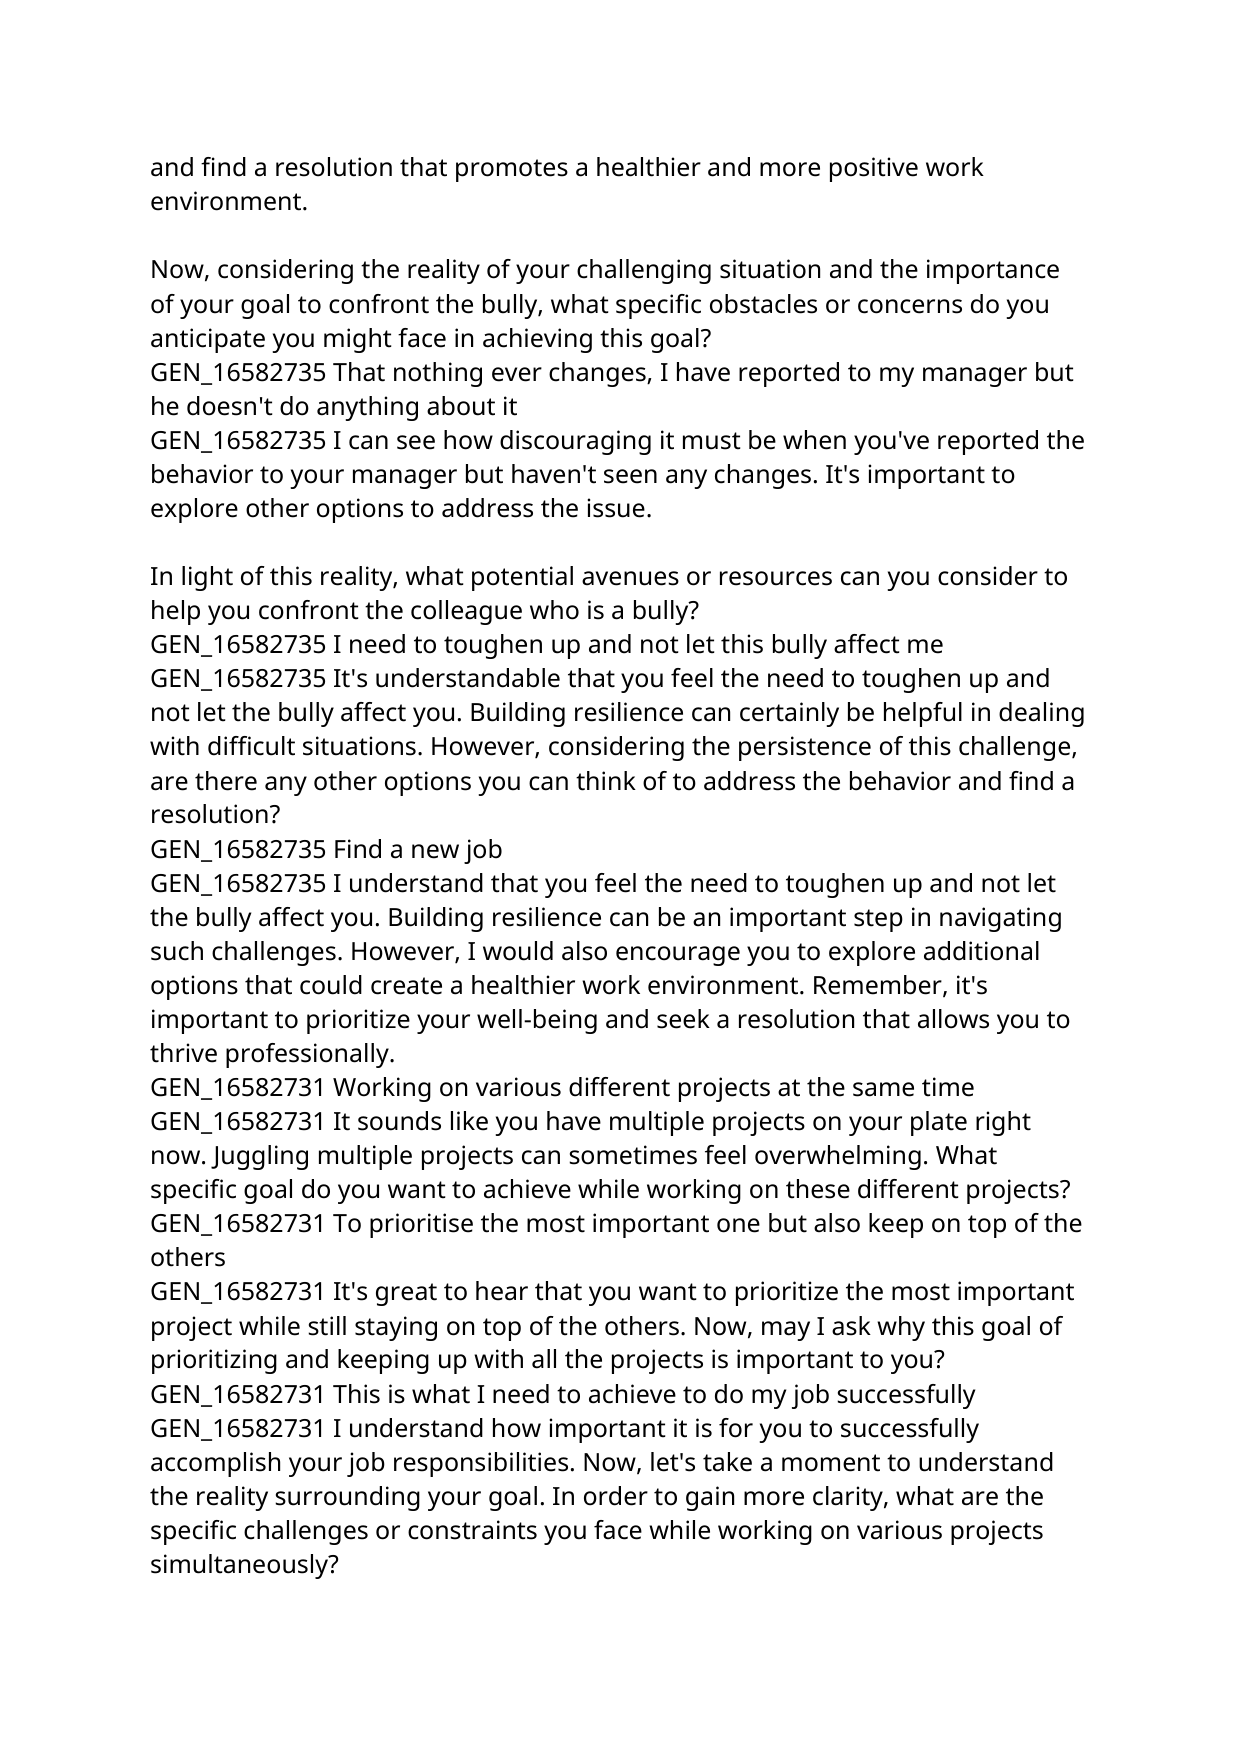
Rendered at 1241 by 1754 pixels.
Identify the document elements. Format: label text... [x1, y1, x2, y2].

text GEN_16582735 I understand that you feel the need to toughen up and not let the bully affect you. Building resilience can be an important step in navigating such challenges. However, I would also encourage you to explore additional options that could create a healthier work environment. Remember, it's important to prioritize your well-being and seek a resolution that allows you to thrive professionally. [150, 865, 1090, 1070]
text Now, considering the reality of your challenging situation and the importance of your goal to confront the bully, what specific obstacles or concerns do you anticipate you might face in achieving this goal? [150, 252, 1090, 354]
text GEN_16582731 This is what I need to achieve to do my job successfully [150, 1376, 1090, 1410]
text GEN_16582735 That nothing ever changes, I have reported to my manager but he doesn't do anything about it [150, 354, 1090, 422]
text GEN_16582731 I understand how important it is for you to successfully accomplish your job responsibilities. Now, let's take a moment to understand the reality surrounding your goal. In order to gain more clarity, what are the specific challenges or constraints you face while working on various projects simultaneously? [150, 1410, 1090, 1581]
text GEN_16582735 It's understandable that you feel the need to toughen up and not let the bully affect you. Building resilience can certainly be helpful in dealing with difficult situations. However, considering the persistence of this challenge, are there any other options you can think of to address the behavior and find a resolution? [150, 661, 1090, 831]
text GEN_16582731 Working on various different projects at the same time [150, 1070, 1090, 1104]
text GEN_16582731 It sounds like you have multiple projects on your plate right now. Juggling multiple projects can sometimes feel overwhelming. What specific goal do you want to achieve while working on these different projects? [150, 1104, 1090, 1206]
text GEN_16582735 I can see how discouraging it must be when you've reported the behavior to your manager but haven't seen any changes. It's important to explore other options to address the issue. [150, 422, 1090, 525]
text In light of this reality, what potential avenues or resources can you consider to help you confront the colleague who is a bully? [150, 559, 1090, 627]
text GEN_16582731 To prioritise the most important one but also keep on top of the others [150, 1206, 1090, 1274]
text GEN_16582735 Find a new job [150, 831, 1090, 865]
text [150, 150, 1090, 218]
text GEN_16582735 I need to toughen up and not let this bully affect me [150, 627, 1090, 661]
text GEN_16582731 It's great to hear that you want to prioritize the most important project while still staying on top of the others. Now, may I ask why this goal of prioritizing and keeping up with all the projects is important to you? [150, 1274, 1090, 1376]
